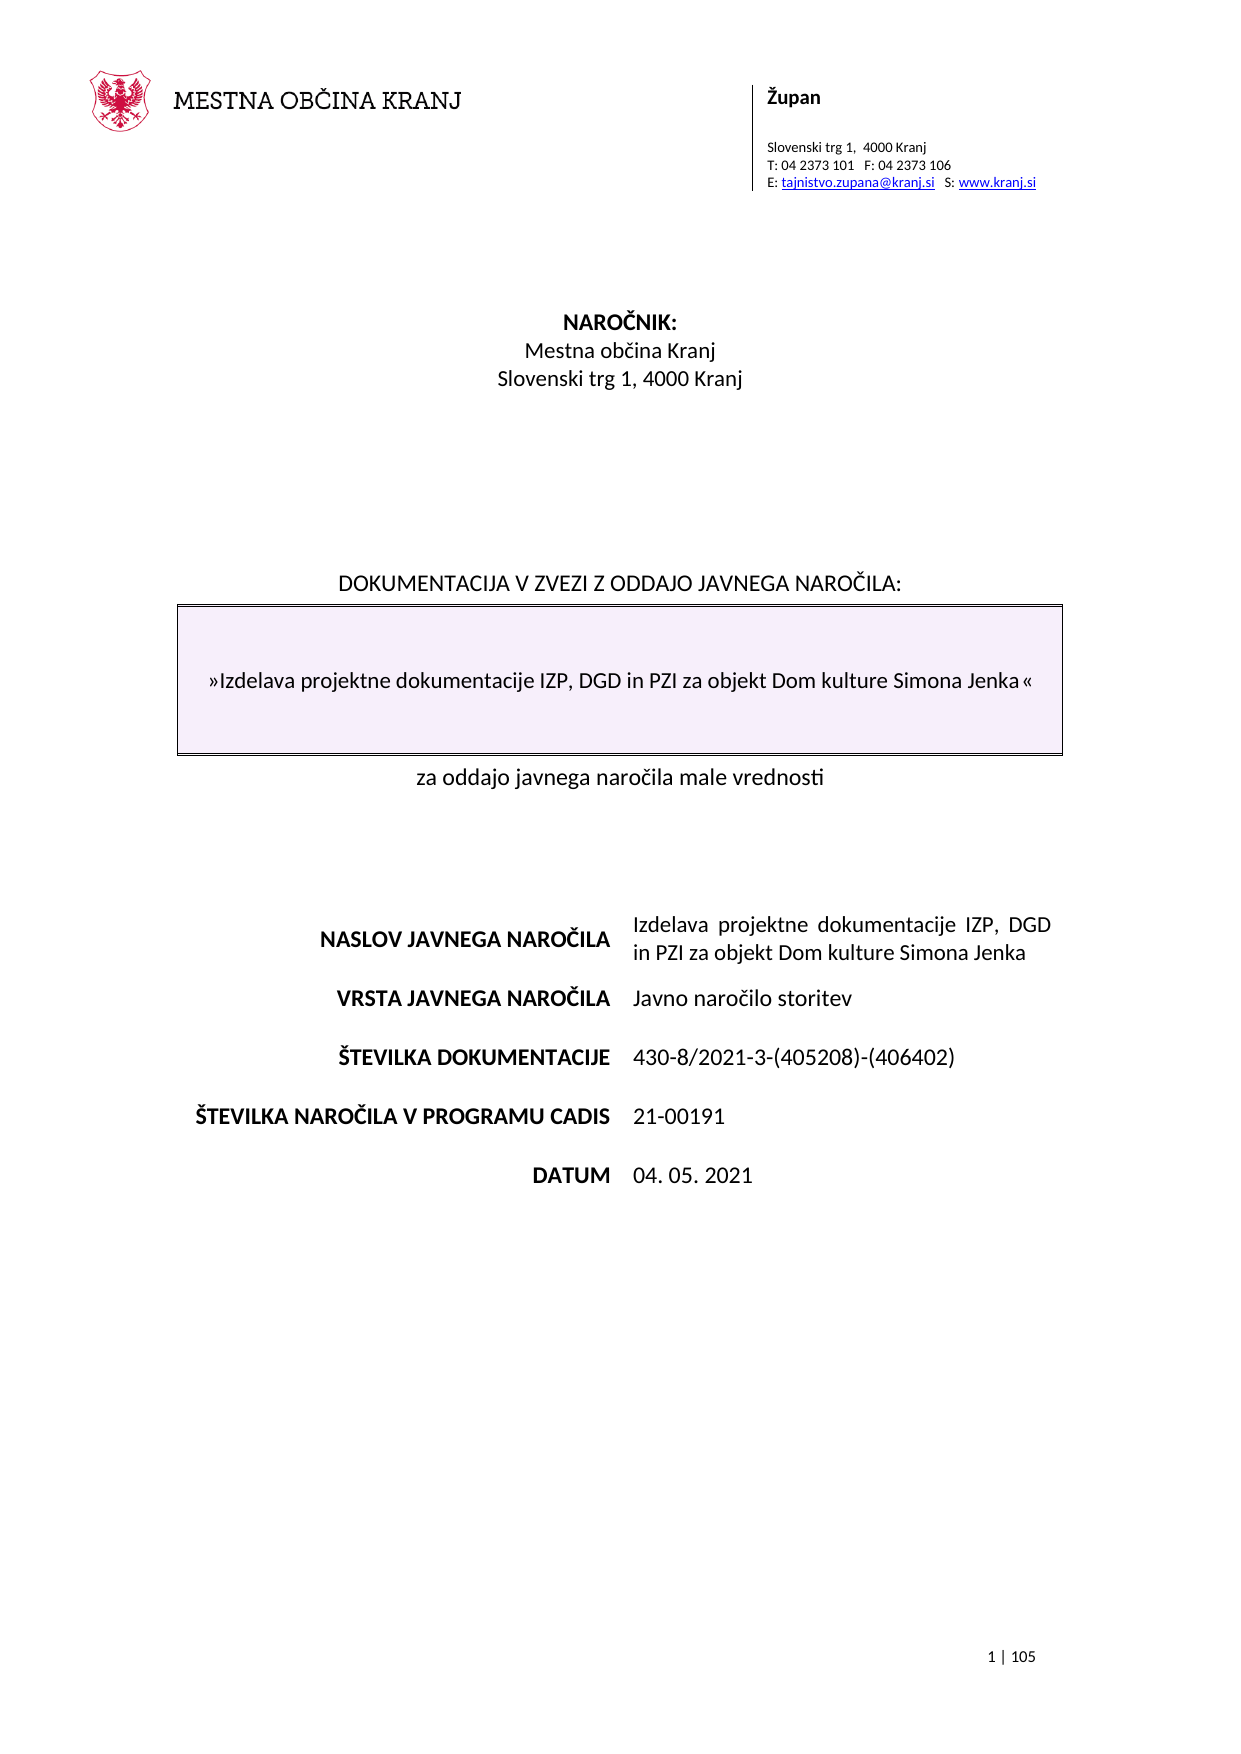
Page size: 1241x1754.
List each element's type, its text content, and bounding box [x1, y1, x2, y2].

text DOKUMENTACIJA V ZVEZI Z ODDAJO JAVNEGA NAROČILA: [177, 568, 1063, 597]
text za oddajo javnega naročila male vrednosti [177, 762, 1063, 792]
text NAROČNIK: [177, 307, 1063, 336]
table_header NASLOV JAVNEGA NAROČILA [177, 909, 622, 968]
table_cell VRSTA JAVNEGA NAROČILA [177, 968, 622, 1027]
table_cell 21-00191 [622, 1086, 1063, 1145]
table_cell ŠTEVILKA NAROČILA V PROGRAMU CADIS [177, 1086, 622, 1145]
table_cell DATUM [177, 1145, 622, 1204]
table_cell 04. 05. 2021 [622, 1145, 1063, 1204]
table_cell ŠTEVILKA DOKUMENTACIJE [177, 1027, 622, 1086]
table_cell -(406402) [622, 1027, 1063, 1086]
table_cell Javno naročilo storitev [622, 968, 1063, 1027]
table_header »« [178, 607, 1062, 753]
